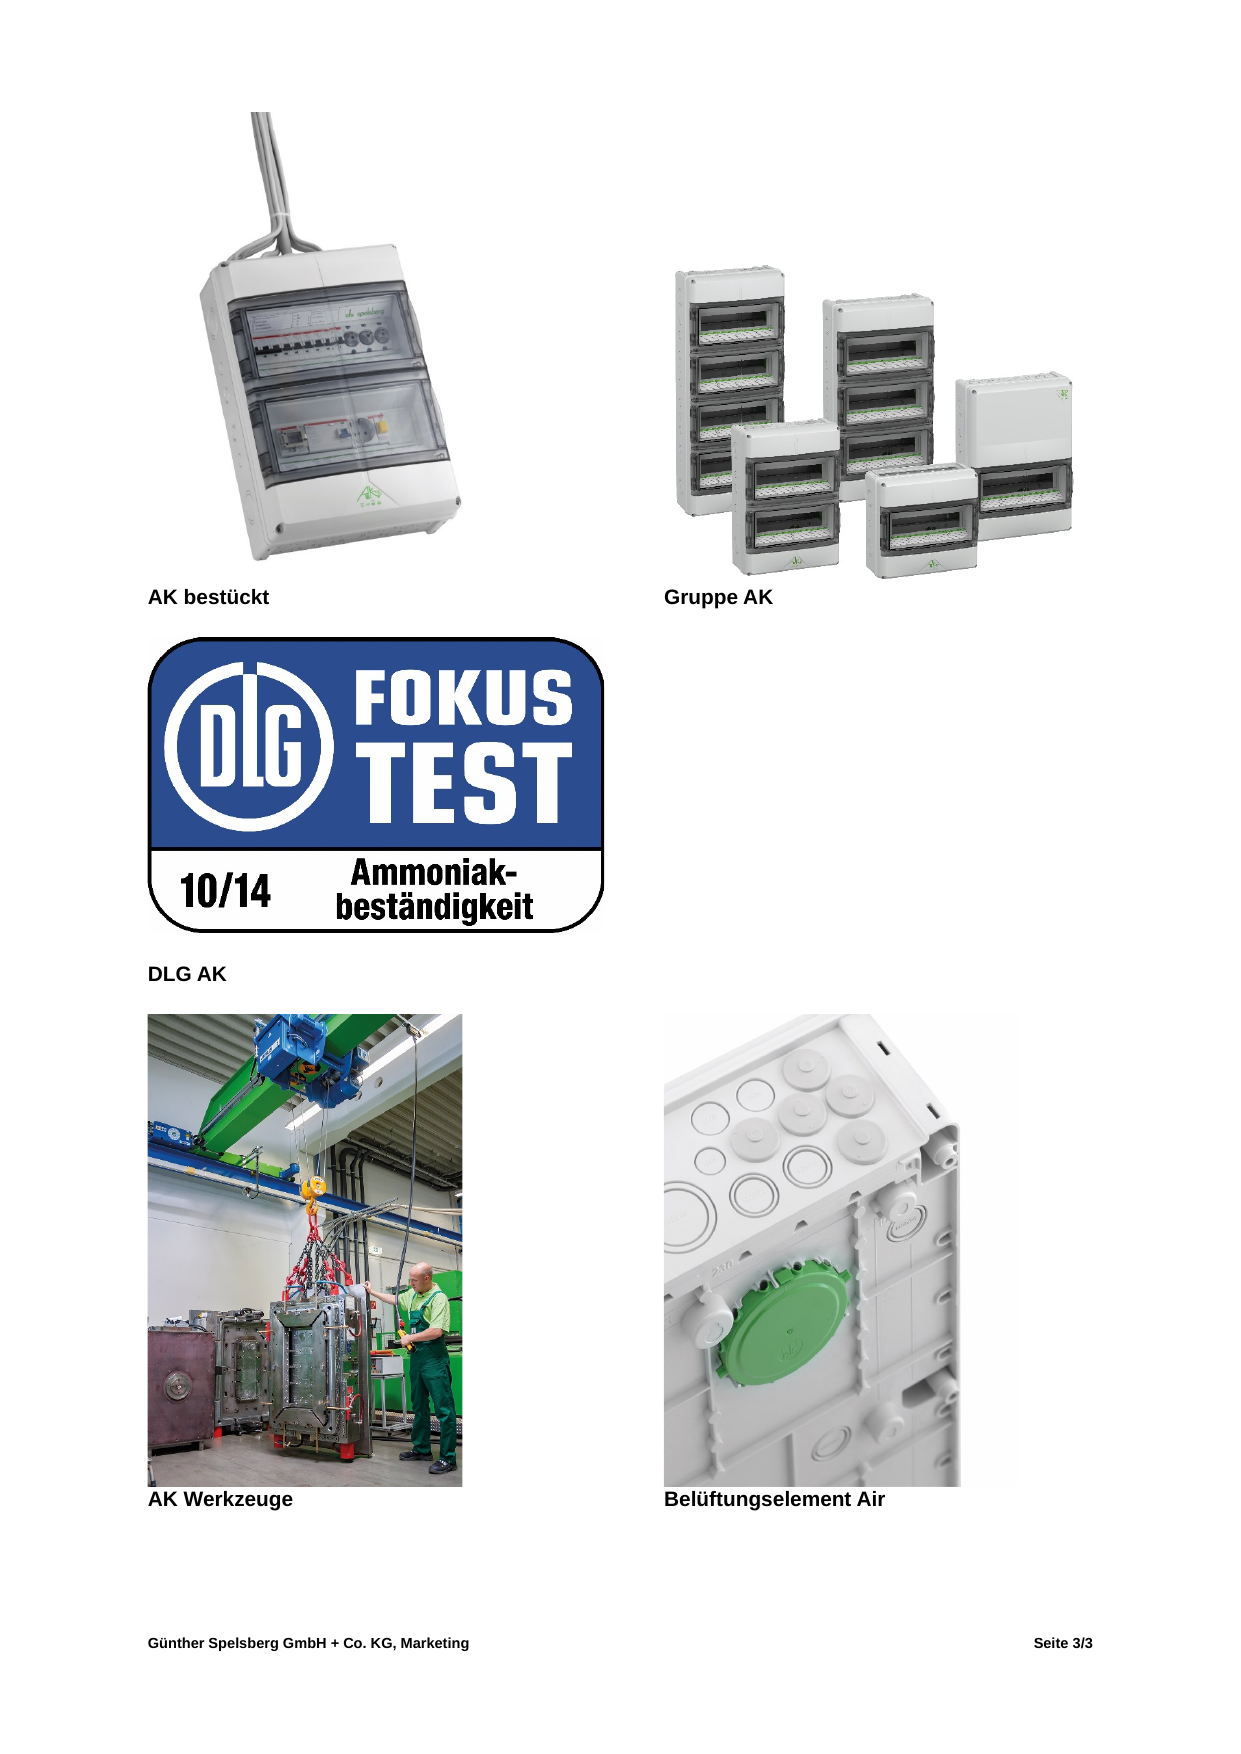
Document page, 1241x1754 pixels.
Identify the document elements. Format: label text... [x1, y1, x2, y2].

picture [663, 1014, 1019, 1487]
picture [147, 1014, 463, 1487]
picture [663, 258, 1087, 585]
text DLG AK [148, 961, 1092, 1014]
text AK bestückt Gruppe AK [148, 584, 1092, 637]
text AK Werkzeuge Belüftungselement Air [148, 1486, 1092, 1510]
picture [147, 637, 605, 933]
picture [147, 112, 503, 585]
